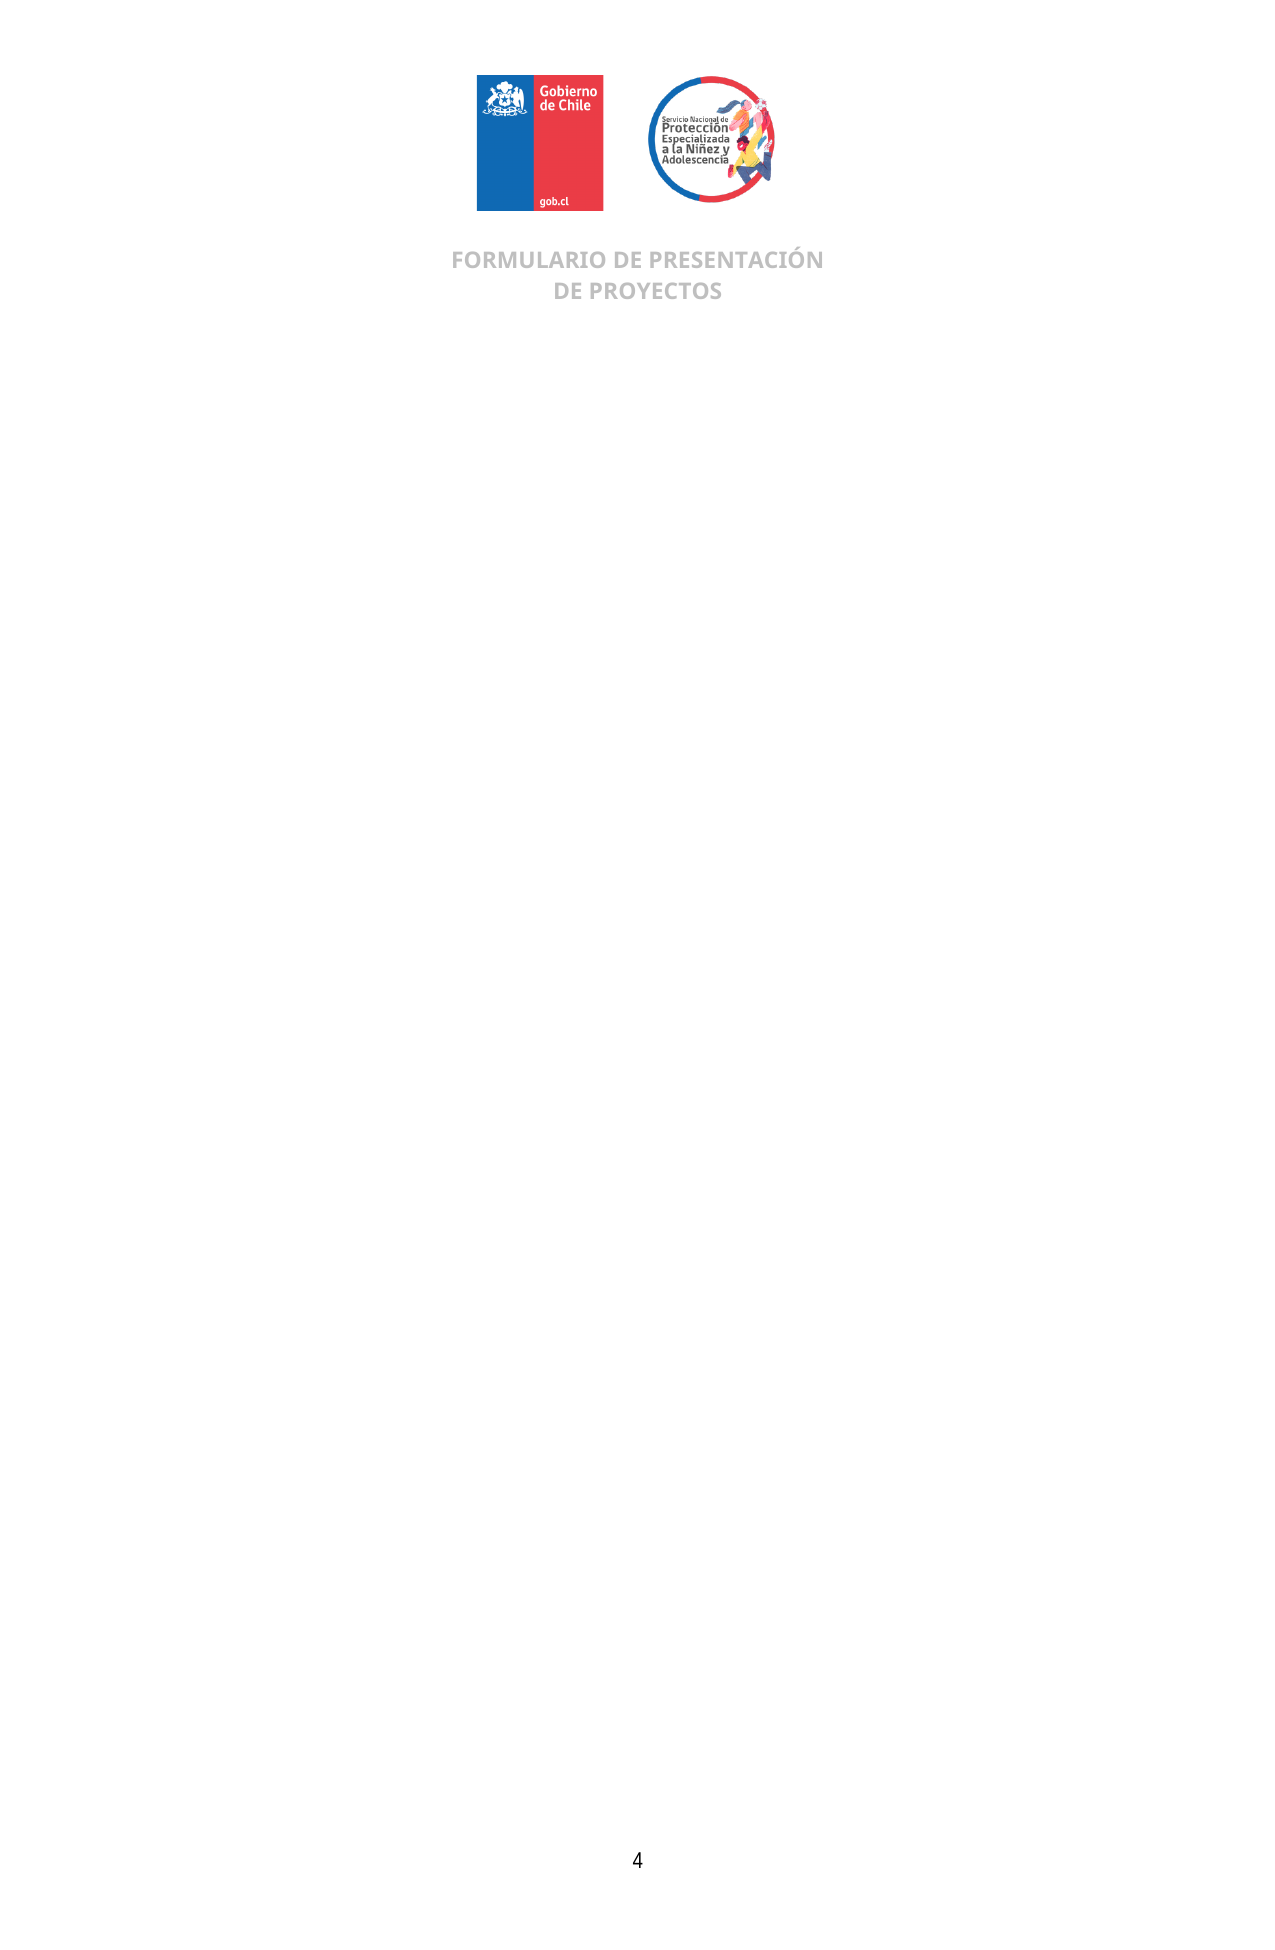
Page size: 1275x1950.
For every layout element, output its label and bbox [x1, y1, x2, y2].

picture [646, 75, 775, 204]
